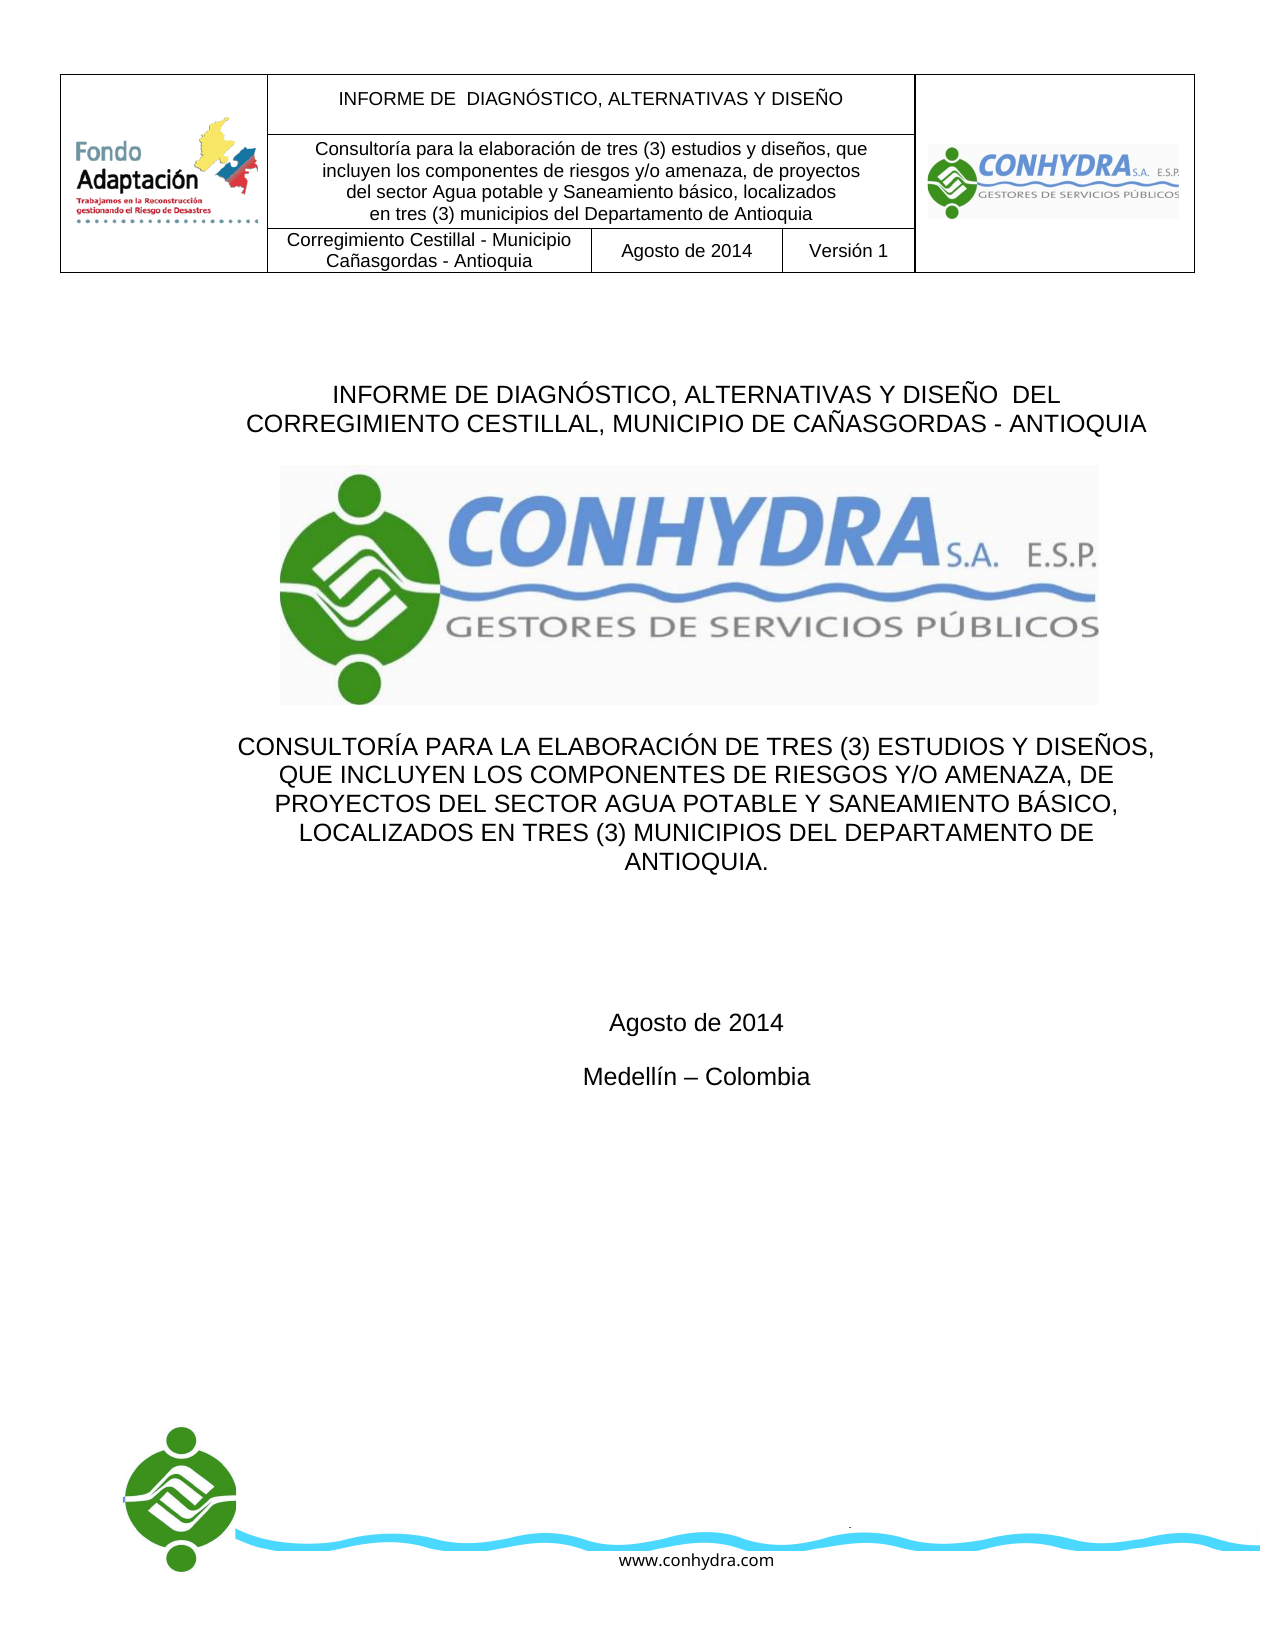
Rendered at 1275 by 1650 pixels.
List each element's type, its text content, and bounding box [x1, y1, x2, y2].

text Agosto de 2014 [236, 1008, 1157, 1037]
text CONSULTORÍA PARA LA ELABORACIÓN DE TRES (3) ESTUDIOS Y DISEÑOS, QUE INCLUYEN LOS COMPONENTES DE RIESGOS Y/O AMENAZA, DE PROYECTOS DEL SECTOR AGUA POTABLE Y SANEAMIENTO BÁSICO, LOCALIZADOS EN TRES (3) MUNICIPIOS DEL DEPARTAMENTO DE ANTIOQUIA. [236, 732, 1157, 875]
text Medellín – Colombia [236, 1062, 1157, 1090]
picture [76, 111, 259, 224]
picture [927, 144, 1179, 219]
picture [122, 1421, 1259, 1572]
text INFORME DE DIAGNÓSTICO, ALTERNATIVAS Y DISEÑO DEL CORREGIMIENTO CESTILLAL, MUNICIPIO DE CAÑASGORDAS - ANTIOQUIA [236, 380, 1157, 438]
picture [279, 465, 1099, 705]
